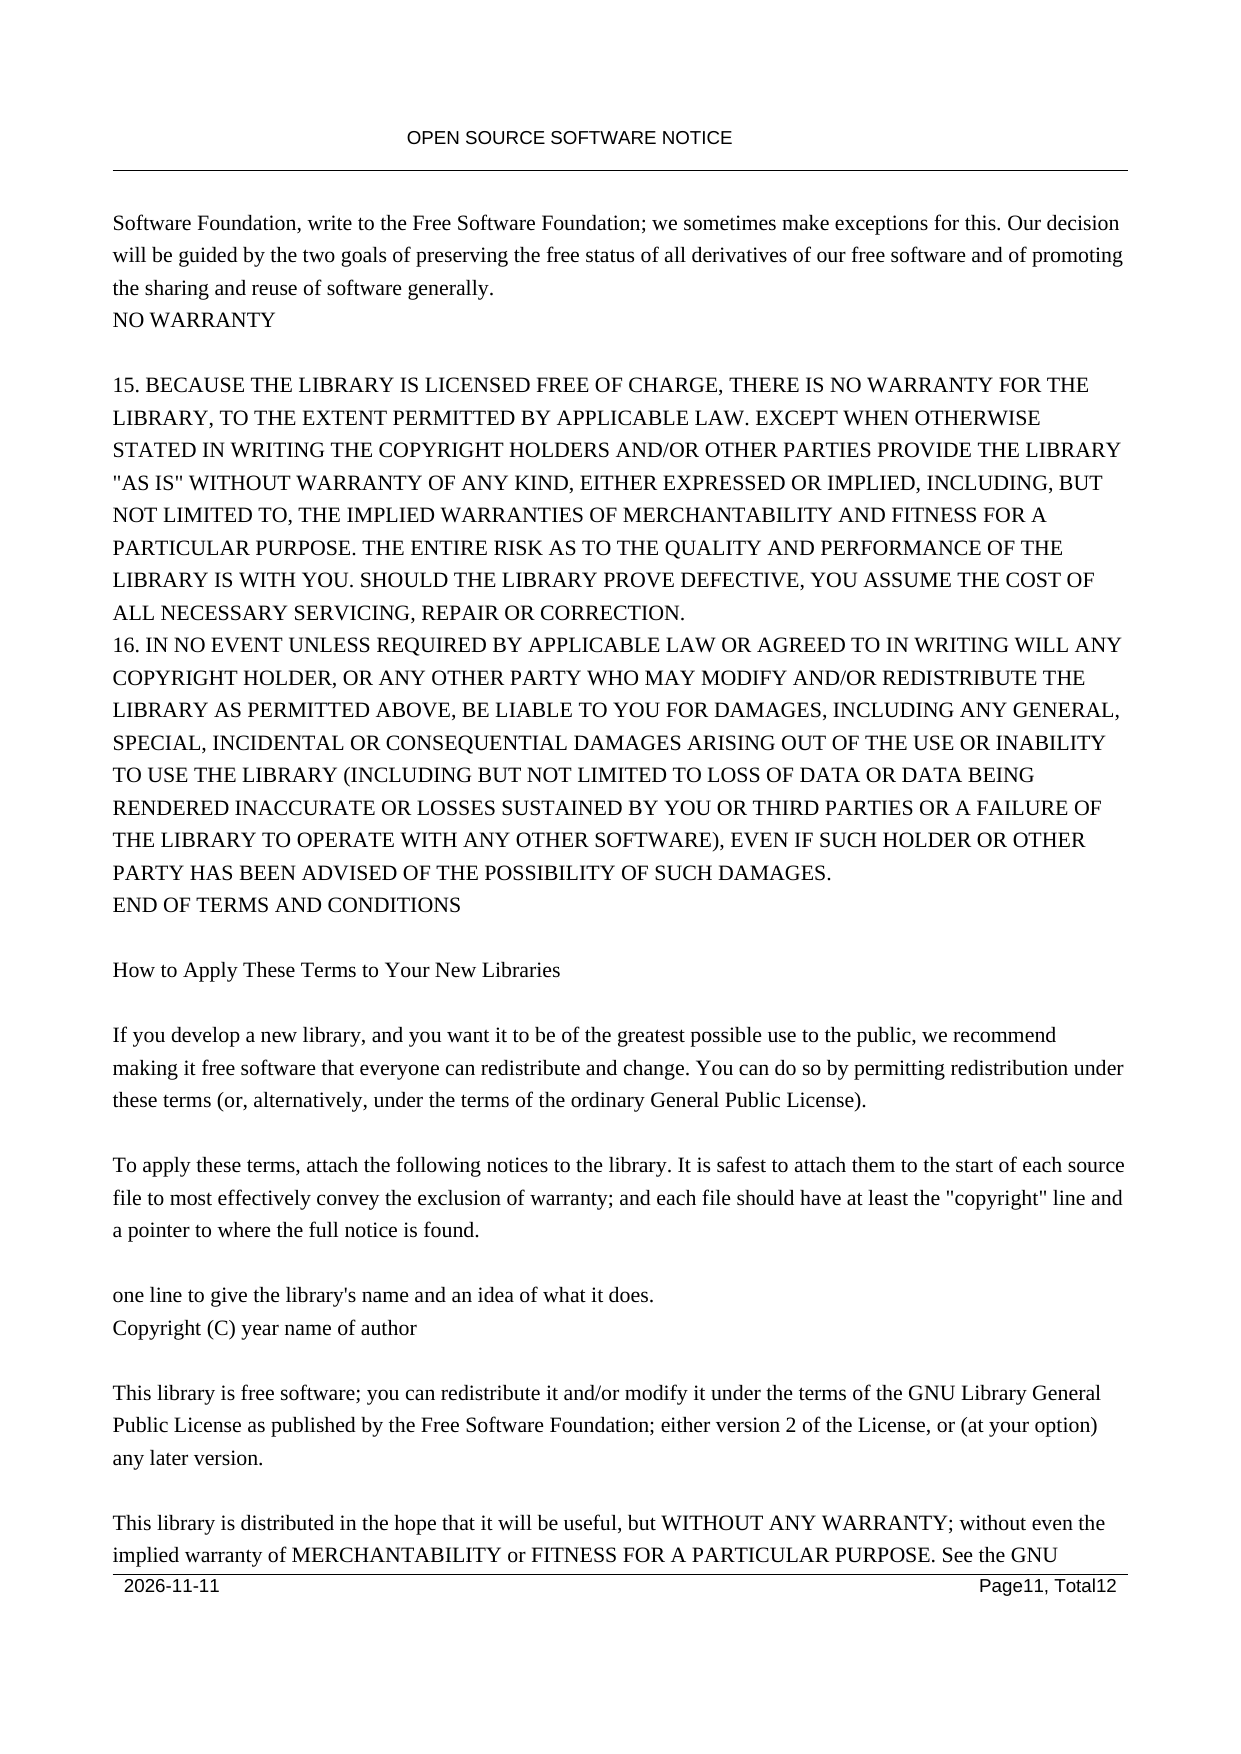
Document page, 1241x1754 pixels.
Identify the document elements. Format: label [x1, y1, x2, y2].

text [112, 206, 1128, 1571]
